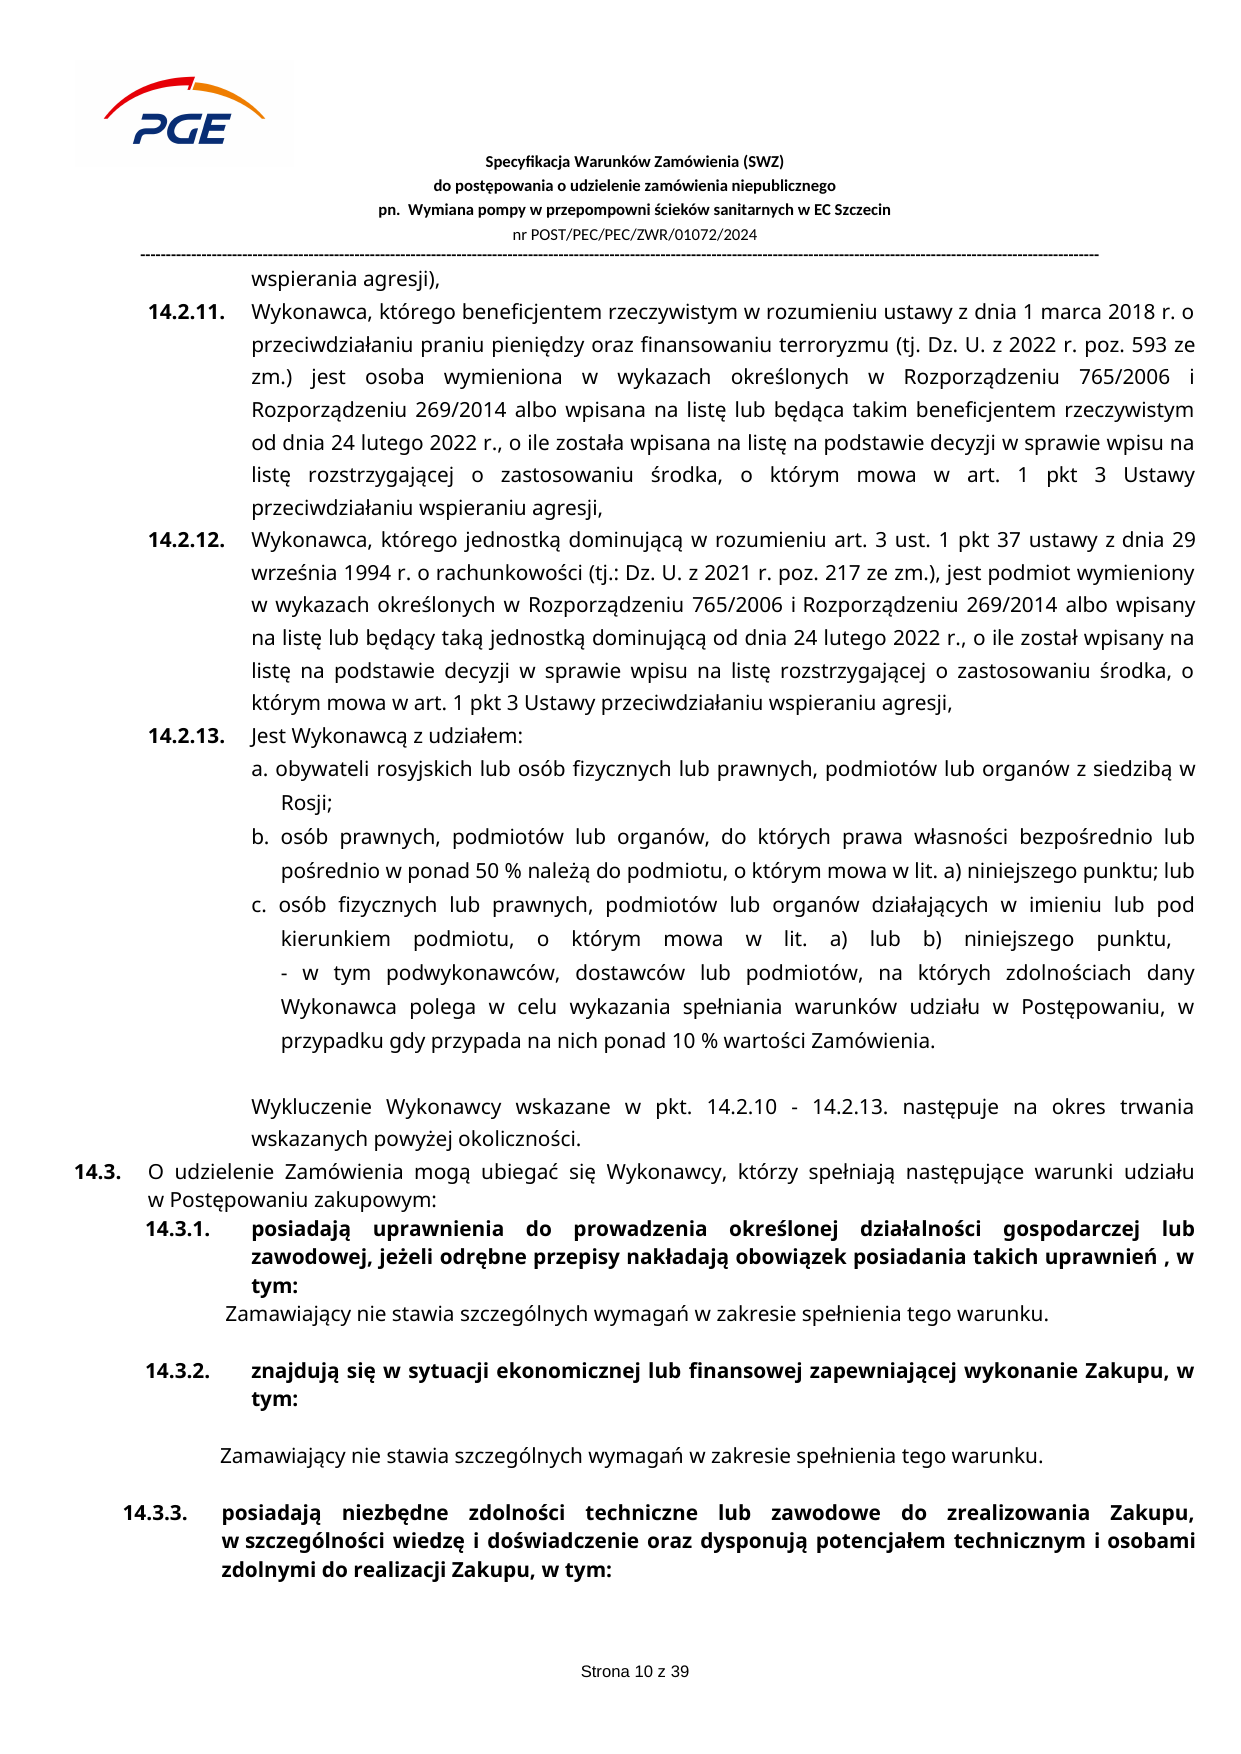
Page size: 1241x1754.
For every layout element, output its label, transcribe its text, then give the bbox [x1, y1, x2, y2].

list Jest Wykonawcą z udziałem: [148, 721, 1196, 749]
list O udzielenie Zamówienia mogą ubiegać się Wykonawcy, którzy spełniają następujące warunki udziału w Postępowaniu zakupowym: [74, 1157, 1196, 1214]
list posiadają uprawnienia do prowadzenia określonej działalności gospodarczej lub zawodowej, jeżeli odrębne przepisy nakładają obowiązek posiadania takich uprawnień , w tym: [145, 1214, 1196, 1299]
list a. obywateli rosyjskich lub osób fizycznych lub prawnych, podmiotów lub organów z siedzibą w Rosji; [251, 754, 1196, 816]
list znajdują się w sytuacji ekonomicznej lub finansowej zapewniającej wykonanie Zakupu, w tym: [145, 1356, 1196, 1413]
list b. osób prawnych, podmiotów lub organów, do których prawa własności bezpośrednio lub pośrednio w ponad 50 % należą do podmiotu, o którym mowa w lit. a) niniejszego punktu; lub [251, 822, 1196, 884]
list Zamawiający nie stawia szczególnych wymagań w zakresie spełnienia tego warunku. [220, 1299, 1196, 1328]
list Wykonawca, którego beneficjentem rzeczywistym w rozumieniu ustawy z dnia 1 marca 2018 r. o przeciwdziałaniu praniu pieniędzy oraz finansowaniu terroryzmu (tj. Dz. U. z 2022 r. poz. 593 ze zm.) jest osoba wymieniona w wykazach określonych w Rozporządzeniu 765/2006 i Rozporządzeniu 269/2014 albo wpisana na listę lub będąca takim beneficjentem rzeczywistym od dnia 24 lutego 2022 r., o ile została wpisana na listę na podstawie decyzji w sprawie wpisu na listę rozstrzygającej o zastosowaniu środka, o którym mowa w art. 1 pkt 3 Ustawy przeciwdziałaniu wspieraniu agresji, [148, 297, 1196, 521]
picture [75, 60, 294, 167]
list Wykonawca, którego jednostką dominującą w rozumieniu art. 3 ust. 1 pkt 37 ustawy z dnia 29 września 1994 r. o rachunkowości (tj.: Dz. U. z 2021 r. poz. 217 ze zm.), jest podmiot wymieniony w wykazach określonych w Rozporządzeniu 765/2006 i Rozporządzeniu 269/2014 albo wpisany na listę lub będący taką jednostką dominującą od dnia 24 lutego 2022 r., o ile został wpisany na listę na podstawie decyzji w sprawie wpisu na listę rozstrzygającej o zastosowaniu środka, o którym mowa w art. 1 pkt 3 Ustawy przeciwdziałaniu wspieraniu agresji, [148, 525, 1196, 717]
list Wykluczenie Wykonawcy wskazane w pkt. 14.2.10 - 14.2.13. następuje na okres trwania wskazanych powyżej okoliczności. [251, 1092, 1196, 1153]
list Zamawiający nie stawia szczególnych wymagań w zakresie spełnienia tego warunku. [220, 1441, 1196, 1470]
list c. osób fizycznych lub prawnych, podmiotów lub organów działających w imieniu lub pod kierunkiem podmiotu, o którym mowa w lit. a) lub b) niniejszego punktu, - w tym podwykonawców, dostawców lub podmiotów, na których zdolnościach dany Wykonawca polega w celu wykazania spełniania warunków udziału w Postępowaniu, w przypadku gdy przypada na nich ponad 10 % wartości Zamówienia. [251, 890, 1196, 1054]
list posiadają niezbędne zdolności techniczne lub zawodowe do zrealizowania Zakupu, w szczególności wiedzę i doświadczenie oraz dysponują potencjałem technicznym i osobami zdolnymi do realizacji Zakupu, w tym: [122, 1498, 1196, 1583]
